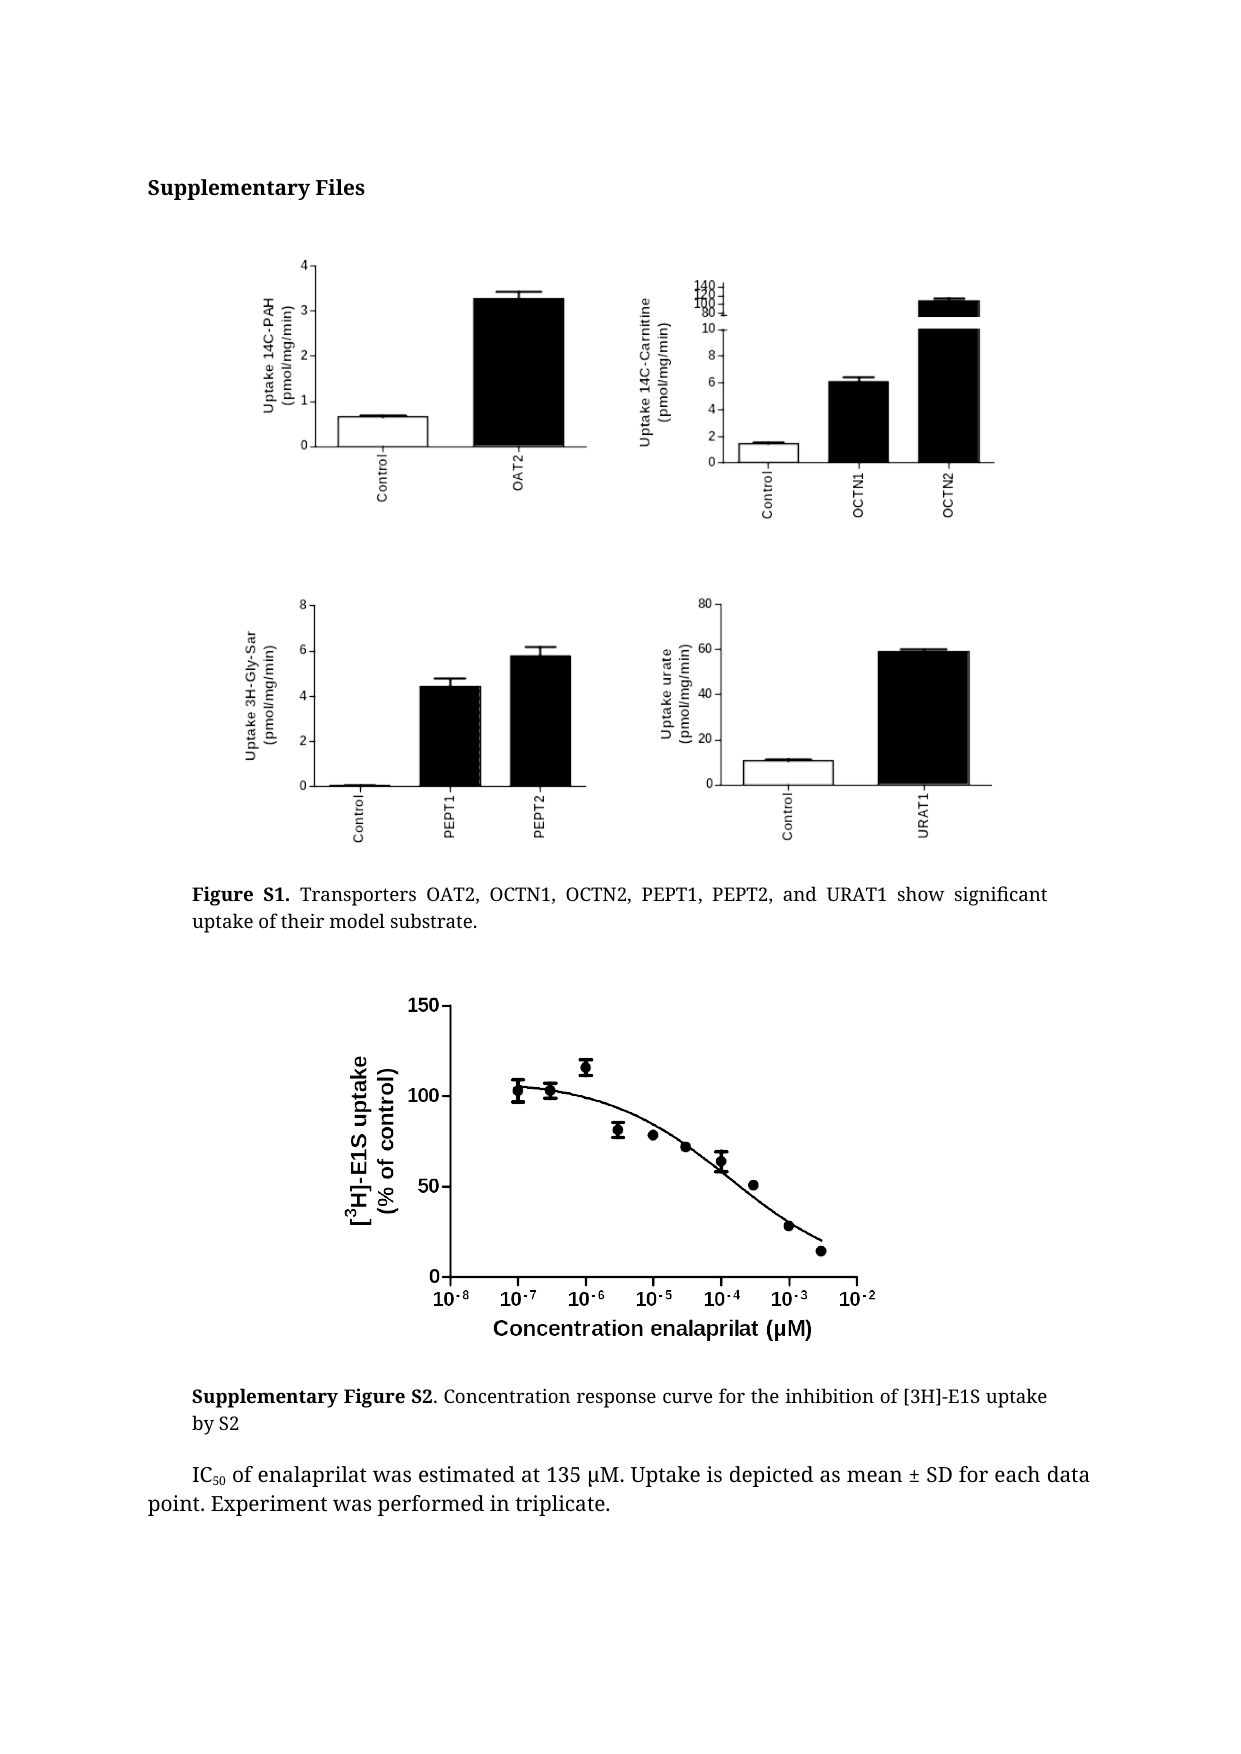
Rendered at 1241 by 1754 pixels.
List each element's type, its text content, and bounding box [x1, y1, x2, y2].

text IC50 of enalaprilat was estimated at 135 µM. Uptake is depicted as mean ± SD for each data point. Experiment was performed in triplicate. [148, 1461, 1093, 1517]
text Figure S1. Transporters OAT2, OCTN1, OCTN2, PEPT1, PEPT2, and URAT1 show significant uptake of their model substrate. [192, 880, 1048, 934]
subtitle Supplementary Files [148, 173, 1093, 201]
text Supplementary Figure S2. Concentration response curve for the inhibition of [3H]-E1S uptake by S2 [192, 1381, 1048, 1436]
